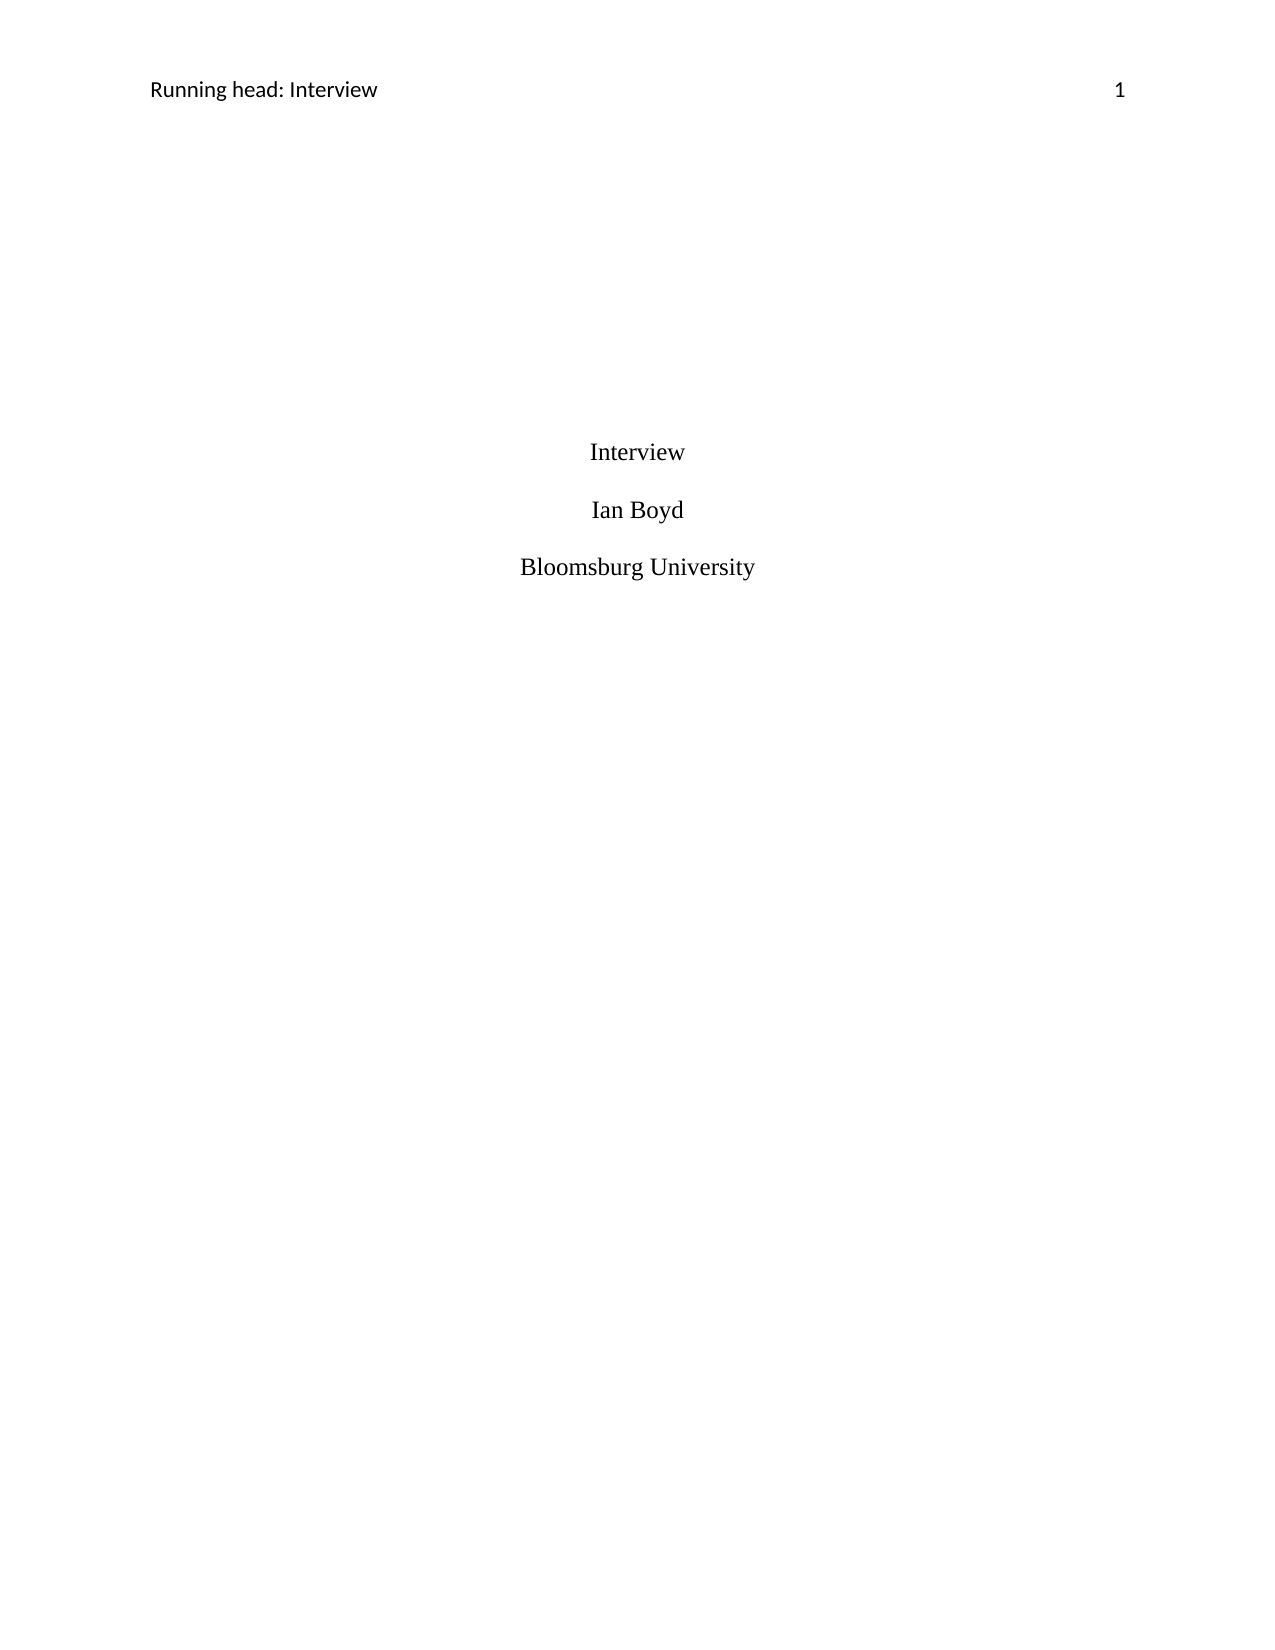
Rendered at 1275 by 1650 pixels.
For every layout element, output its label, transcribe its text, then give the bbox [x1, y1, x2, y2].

text Ian Boyd [150, 495, 1125, 524]
text Interview [150, 437, 1125, 466]
text Bloomsburg University [150, 552, 1125, 581]
